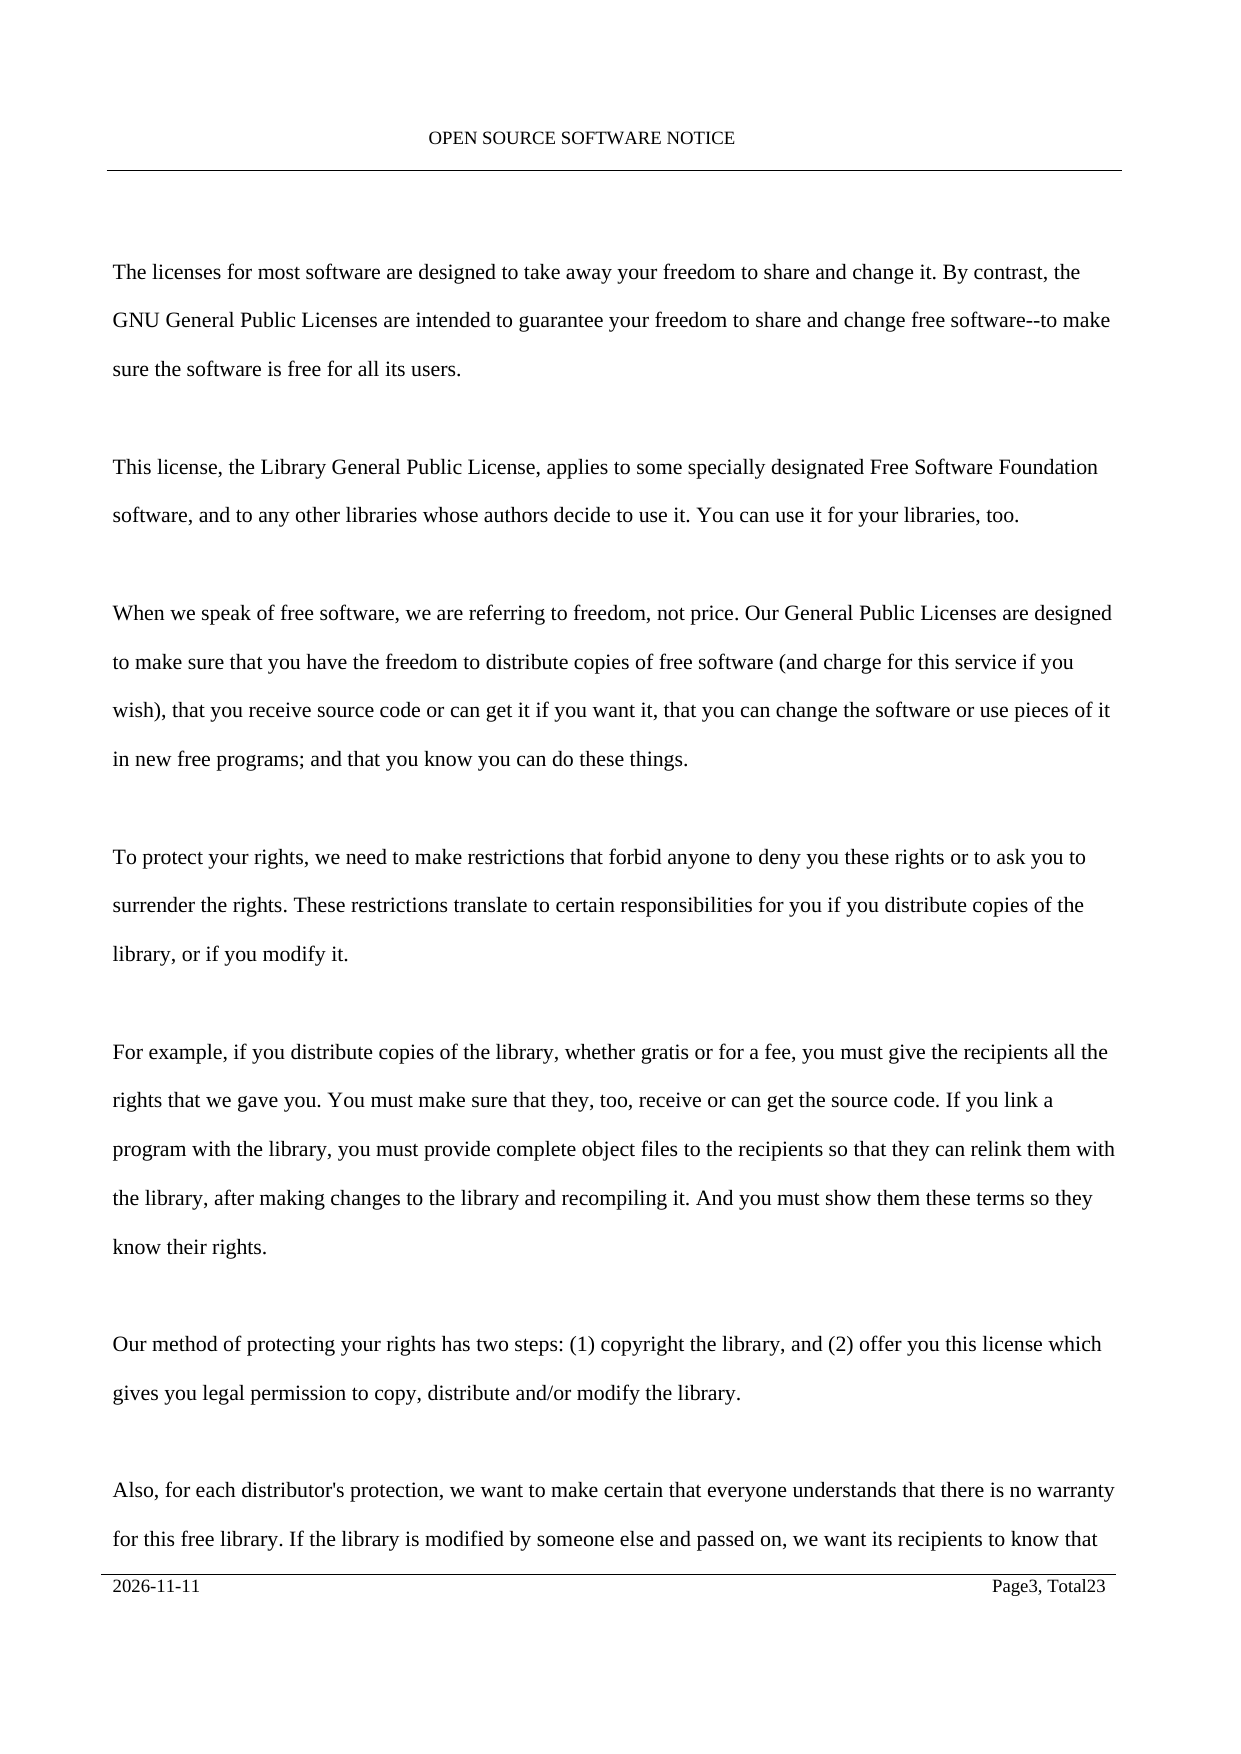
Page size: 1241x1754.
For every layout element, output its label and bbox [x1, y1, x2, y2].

text [112, 206, 1128, 1555]
